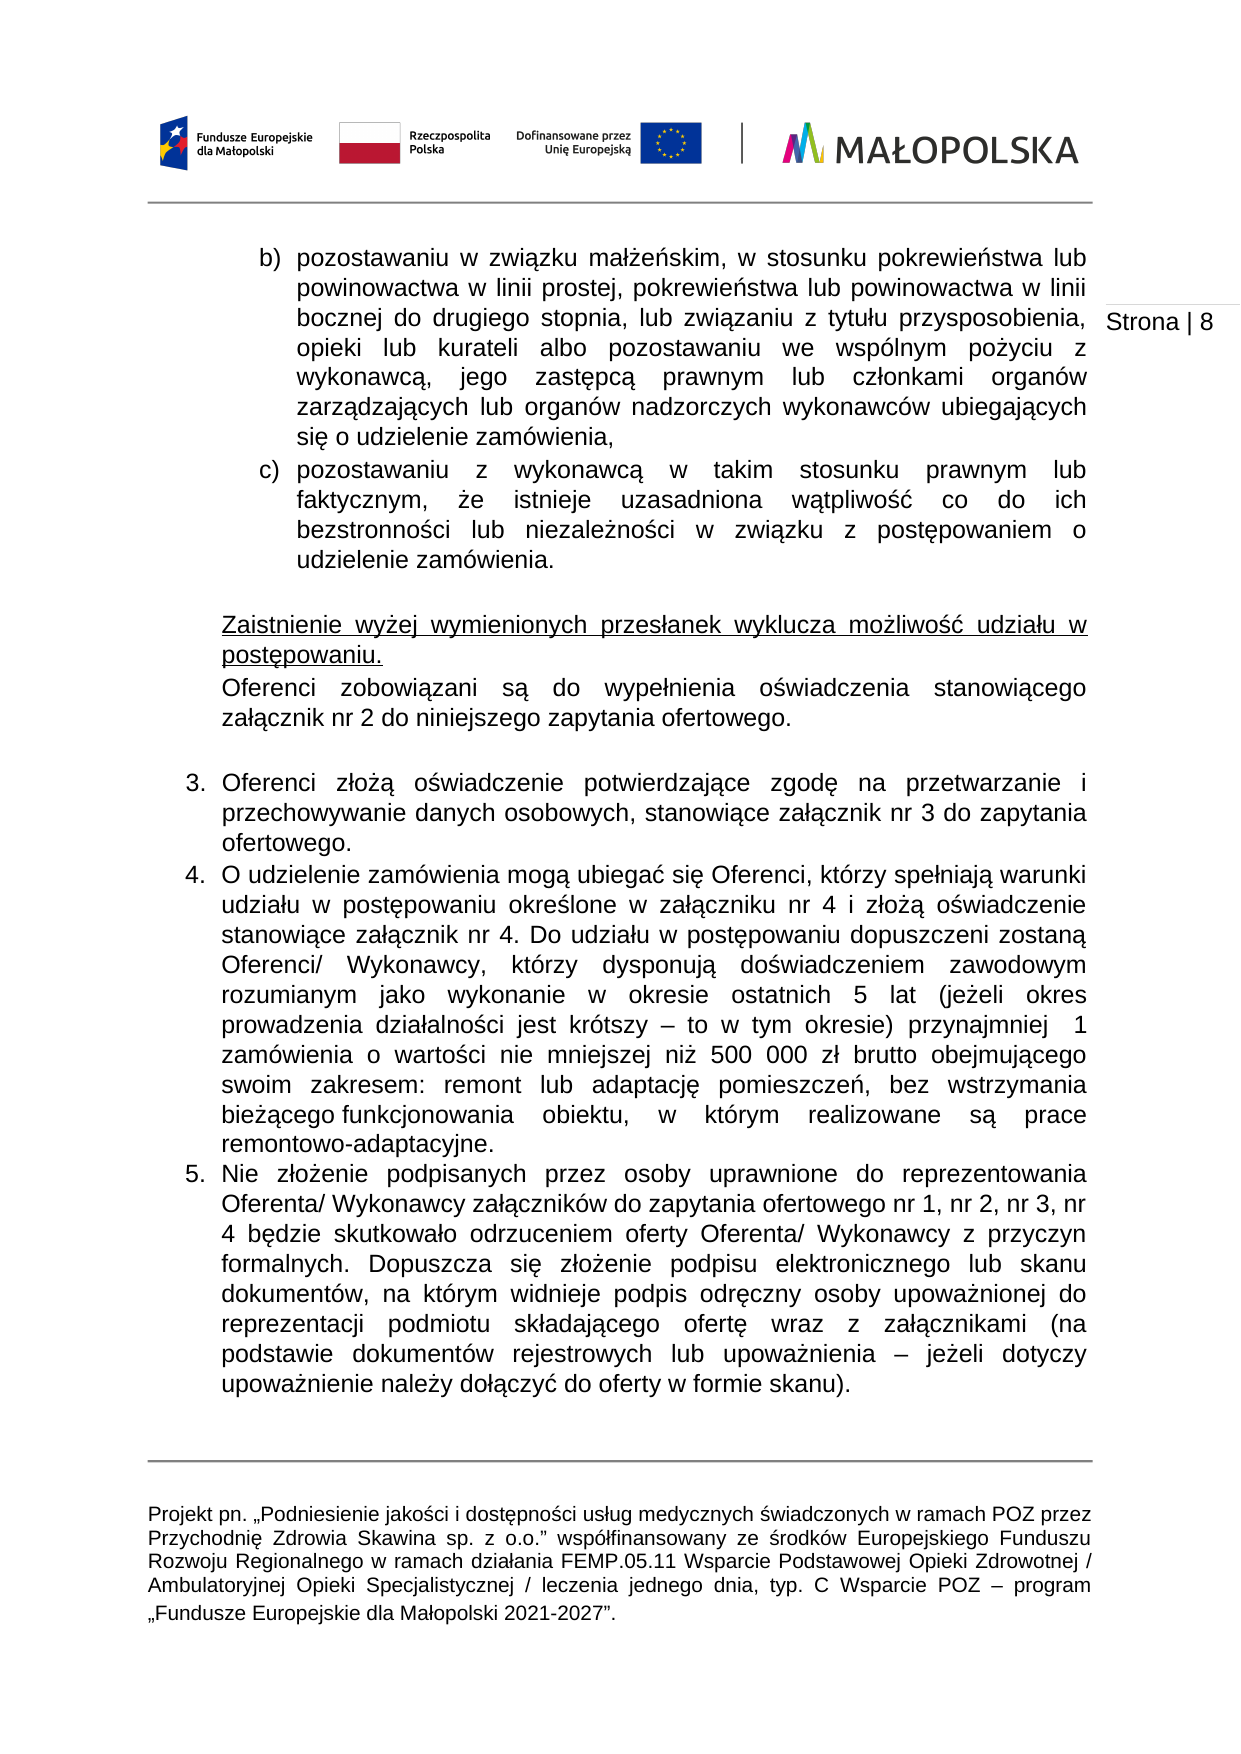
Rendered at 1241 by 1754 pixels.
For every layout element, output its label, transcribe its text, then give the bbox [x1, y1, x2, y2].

list Oferenci złożą oświadczenie potwierdzające zgodę na przetwarzanie i przechowywanie danych osobowych, stanowiące załącznik nr 3 do zapytania ofertowego. [185, 768, 1088, 856]
text Oferenci zobowiązani są do wypełnienia oświadczenia stanowiącego załącznik nr 2 do niniejszego zapytania ofertowego. [221, 673, 1088, 731]
picture [147, 102, 1093, 184]
list Nie złożenie podpisanych przez osoby uprawnione do reprezentowania Oferenta/ Wykonawcy załączników do zapytania ofertowego nr 1, nr 2, nr 3, nr 4 będzie skutkowało odrzuceniem oferty Oferenta/ Wykonawcy z przyczyn formalnych. Dopuszcza się złożenie podpisu elektronicznego lub skanu dokumentów, na którym widnieje podpis odręczny osoby upoważnionej do reprezentacji podmiotu składającego ofertę wraz z załącznikami (na podstawie dokumentów rejestrowych lub upoważnienia – jeżeli dotyczy upoważnienie należy dołączyć do oferty w formie skanu). [185, 1159, 1088, 1397]
text Zaistnienie wyżej wymienionych przesłanek wyklucza możliwość udziału w postępowaniu. [221, 610, 1088, 635]
list O udzielenie zamówienia mogą ubiegać się Oferenci, którzy spełniają warunki udziału w postępowaniu określone w załączniku nr 4 i złożą oświadczenie stanowiące załącznik nr 4. Do udziału w postępowaniu dopuszczeni zostaną Oferenci/ Wykonawcy, którzy dysponują doświadczeniem zawodowym rozumianym jako wykonanie w okresie ostatnich 5 lat (jeżeli okres prowadzenia działalności jest krótszy – to w tym okresie) przynajmniej 1 zamówienia o wartości nie mniejszej niż 500 000 zł brutto obejmującego swoim zakresem: remont lub adaptację pomieszczeń, bez wstrzymania bieżącego funkcjonowania obiektu, w którym realizowane są prace remontowo-adaptacyjne. [185, 860, 1088, 1158]
list pozostawaniu w związku małżeńskim, w stosunku pokrewieństwa lub powinowactwa w linii prostej, pokrewieństwa lub powinowactwa w linii bocznej do drugiego stopnia, lub związaniu z tytułu przysposobienia, opieki lub kurateli albo pozostawaniu we wspólnym pożyciu z wykonawcą, jego zastępcą prawnym lub członkami organów zarządzających lub organów nadzorczych wykonawców ubiegających się o udzielenie zamówienia, [259, 243, 1088, 451]
list pozostawaniu z wykonawcą w takim stosunku prawnym lub faktycznym, że istnieje uzasadniona wątpliwość co do ich bezstronności lub niezależności w związku z postępowaniem o udzielenie zamówienia. [259, 455, 1088, 573]
text Zaistnienie wyżej wymienionych przesłanek wyklucza możliwość udziału w postępowaniu. [221, 636, 1088, 669]
